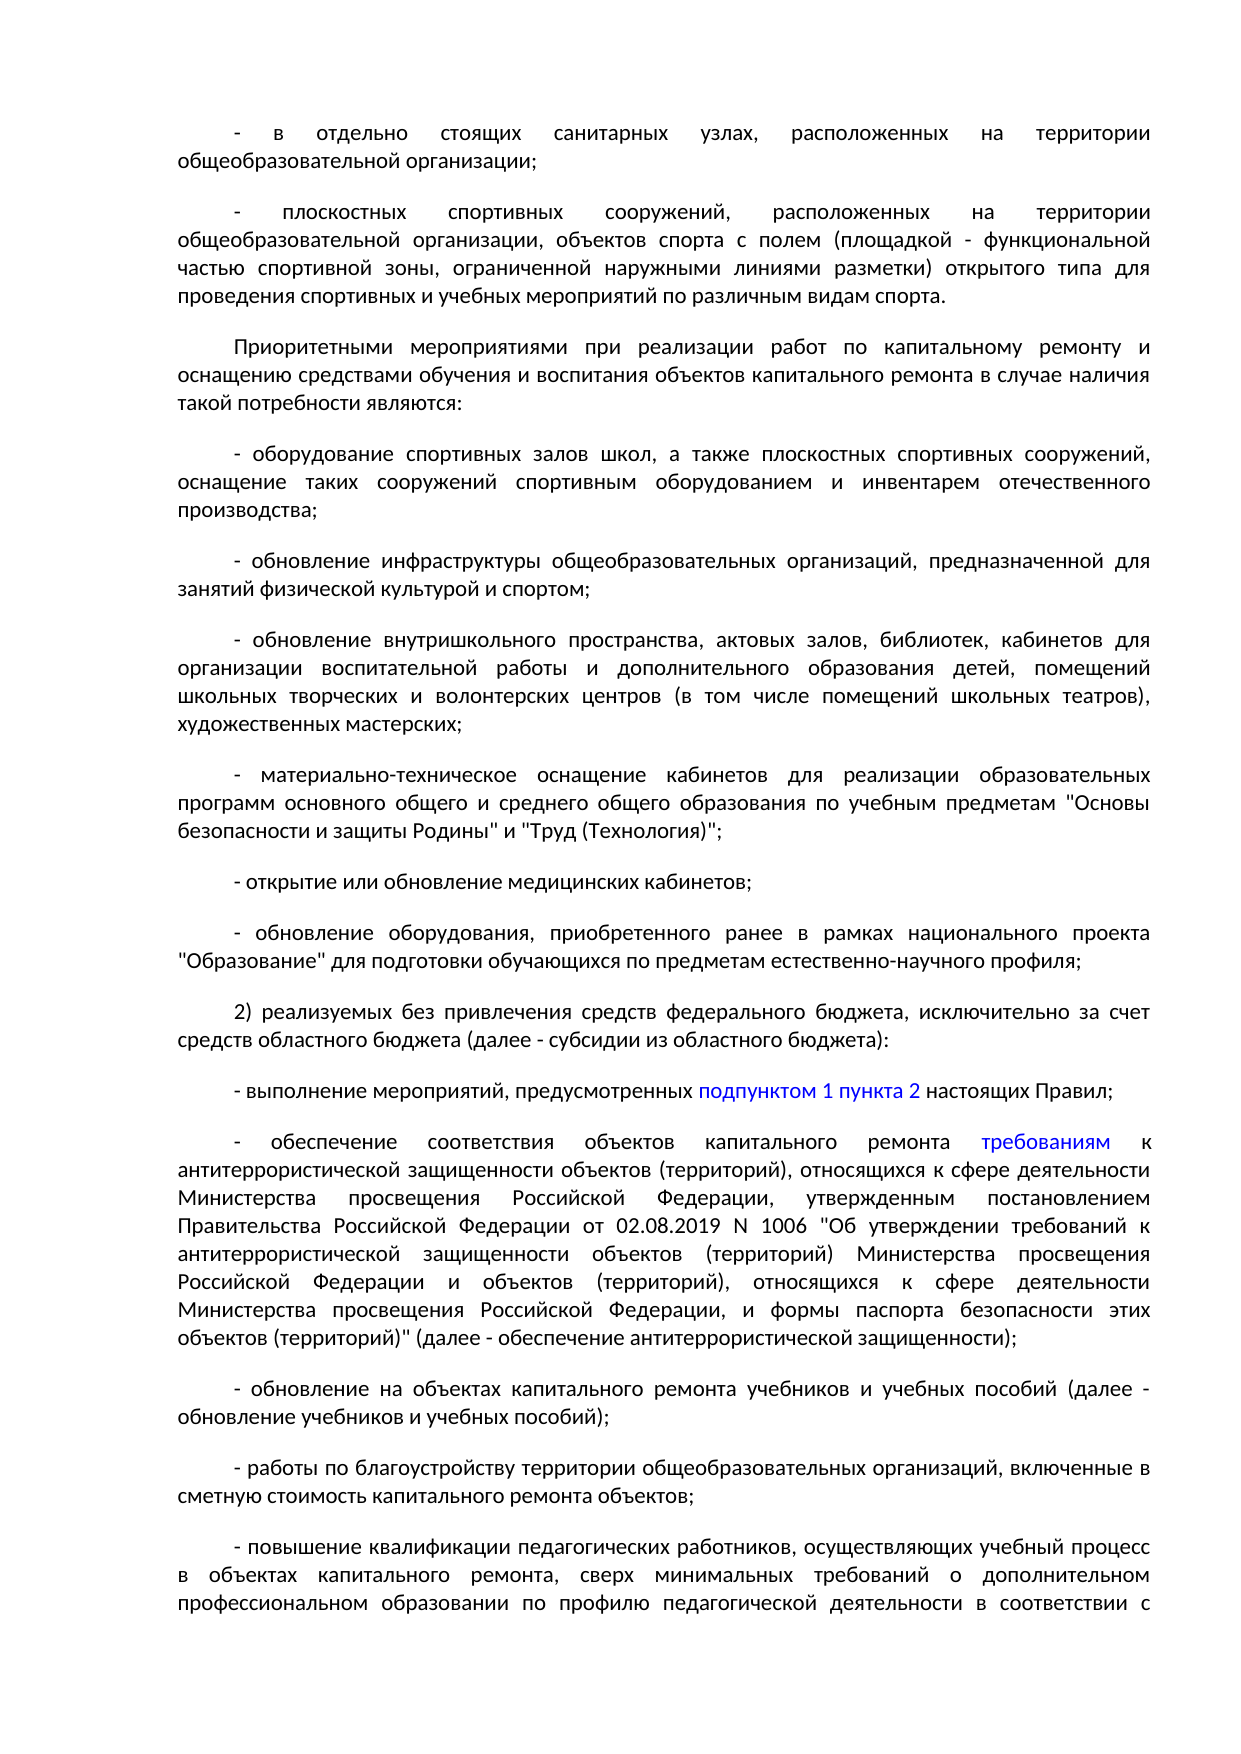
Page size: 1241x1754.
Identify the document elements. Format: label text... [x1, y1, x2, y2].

text - выполнение мероприятий, предусмотренных подпунктом 1 пункта 2 настоящих Правил; [177, 1076, 1152, 1104]
text - обновление внутришкольного пространства, актовых залов, библиотек, кабинетов для организации воспитательной работы и дополнительного образования детей, помещений школьных творческих и волонтерских центров (в том числе помещений школьных театров), художественных мастерских; [177, 625, 1152, 737]
text Приоритетными мероприятиями при реализации работ по капитальному ремонту и оснащению средствами обучения и воспитания объектов капитального ремонта в случае наличия такой потребности являются: [177, 332, 1152, 416]
text - в отдельно стоящих санитарных узлах, расположенных на территории общеобразовательной организации; [177, 118, 1152, 174]
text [177, 1532, 1152, 1616]
text - обновление оборудования, приобретенного ранее в рамках национального проекта "Образование" для подготовки обучающихся по предметам естественно-научного профиля; [177, 918, 1152, 974]
text - работы по благоустройству территории общеобразовательных организаций, включенные в сметную стоимость капитального ремонта объектов; [177, 1453, 1152, 1509]
text - обновление на объектах капитального ремонта учебников и учебных пособий (далее - обновление учебников и учебных пособий); [177, 1374, 1152, 1430]
text - материально-техническое оснащение кабинетов для реализации образовательных программ основного общего и среднего общего образования по учебным предметам "Основы безопасности и защиты Родины" и "Труд (Технология)"; [177, 760, 1152, 844]
text - открытие или обновление медицинских кабинетов; [177, 867, 1152, 895]
text - оборудование спортивных залов школ, а также плоскостных спортивных сооружений, оснащение таких сооружений спортивным оборудованием и инвентарем отечественного производства; [177, 439, 1152, 523]
text - обновление инфраструктуры общеобразовательных организаций, предназначенной для занятий физической культурой и спортом; [177, 546, 1152, 602]
text 2) реализуемых без привлечения средств федерального бюджета, исключительно за счет средств областного бюджета (далее - субсидии из областного бюджета): [177, 997, 1152, 1053]
text - плоскостных спортивных сооружений, расположенных на территории общеобразовательной организации, объектов спорта с полем (площадкой - функциональной частью спортивной зоны, ограниченной наружными линиями разметки) открытого типа для проведения спортивных и учебных мероприятий по различным видам спорта. [177, 197, 1152, 309]
text - обеспечение соответствия объектов капитального ремонта требованиям к антитеррористической защищенности объектов (территорий), относящихся к сфере деятельности Министерства просвещения Российской Федерации, утвержденным постановлением Правительства Российской Федерации от 02.08.2019 N 1006 "Об утверждении требований к антитеррористической защищенности объектов (территорий) Министерства просвещения Российской Федерации и объектов (территорий), относящихся к сфере деятельности Министерства просвещения Российской Федерации, и формы паспорта безопасности этих объектов (территорий)" (далее - обеспечение антитеррористической защищенности); [177, 1127, 1152, 1351]
